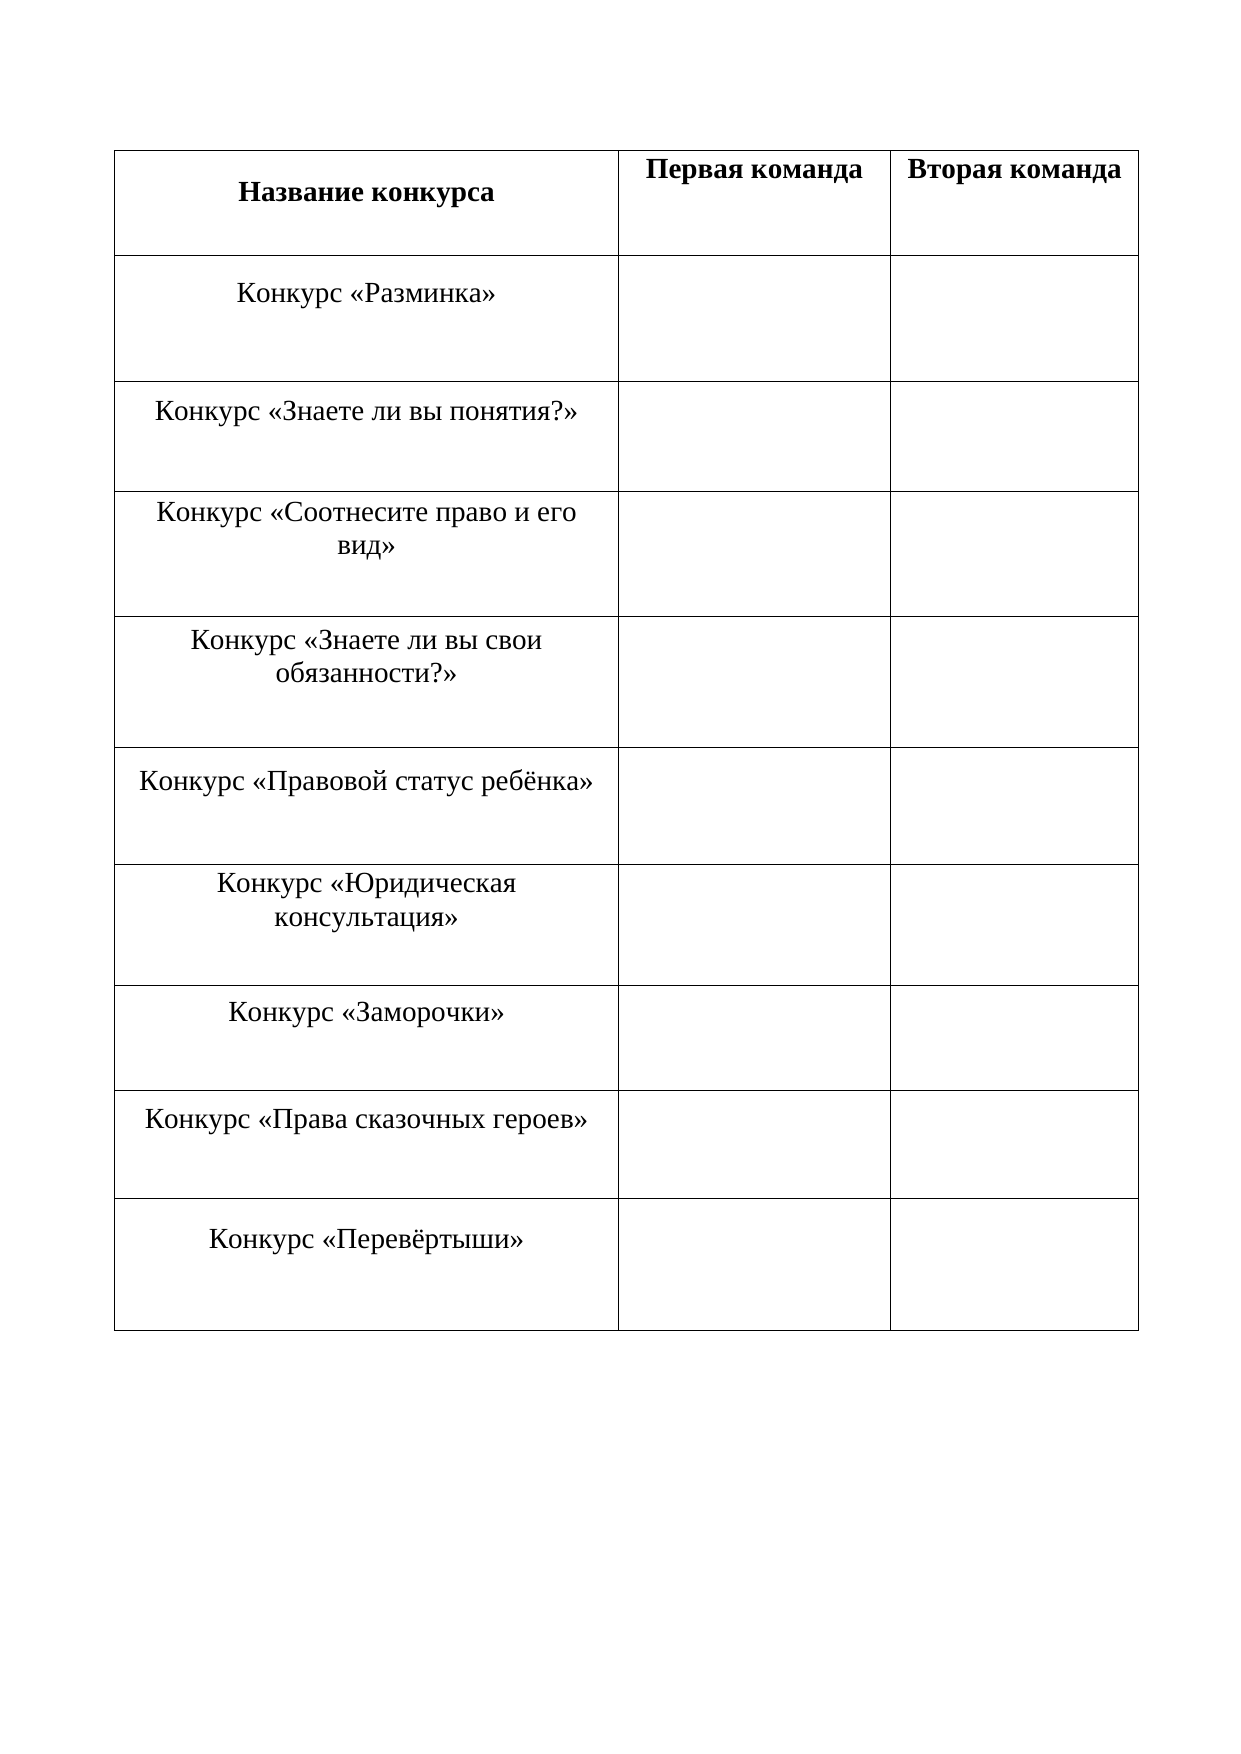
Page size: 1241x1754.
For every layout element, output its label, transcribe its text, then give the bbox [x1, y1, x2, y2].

table_cell [891, 1199, 1138, 1330]
table_cell [619, 748, 890, 864]
table_cell [891, 1091, 1138, 1197]
table_cell Конкурс «Права сказочных героев» [115, 1091, 618, 1197]
table_cell [619, 1091, 890, 1197]
table_cell [619, 986, 890, 1089]
table_cell [891, 748, 1138, 864]
table_cell [619, 617, 890, 747]
table_cell Конкурс «Знаете ли вы свои обязанности?» [115, 617, 618, 747]
table_cell [891, 382, 1138, 491]
table_cell [619, 382, 890, 491]
table_cell [619, 1199, 890, 1330]
table_cell [891, 256, 1138, 381]
table_cell [891, 986, 1138, 1089]
table_cell Конкурс «Соотнесите право и его вид» [115, 492, 618, 616]
table_cell Конкурс «Заморочки» [115, 986, 618, 1089]
table_cell Конкурс «Перевёртыши» [115, 1199, 618, 1330]
table_cell Конкурс «Юридическая консультация» [115, 865, 618, 985]
table_header Вторая команда [891, 151, 1138, 255]
table_header Первая команда [619, 151, 890, 255]
table_cell [619, 865, 890, 985]
table_cell [891, 865, 1138, 985]
table_cell Конкурс «Разминка» [115, 256, 618, 381]
table_cell [891, 617, 1138, 747]
table_cell Конкурс «Знаете ли вы понятия?» [115, 382, 618, 491]
table_cell Конкурс «Правовой статус ребёнка» [115, 748, 618, 864]
table_cell [619, 256, 890, 381]
table_cell [619, 492, 890, 616]
table_header Название конкурса [115, 151, 618, 255]
table_cell [891, 492, 1138, 616]
